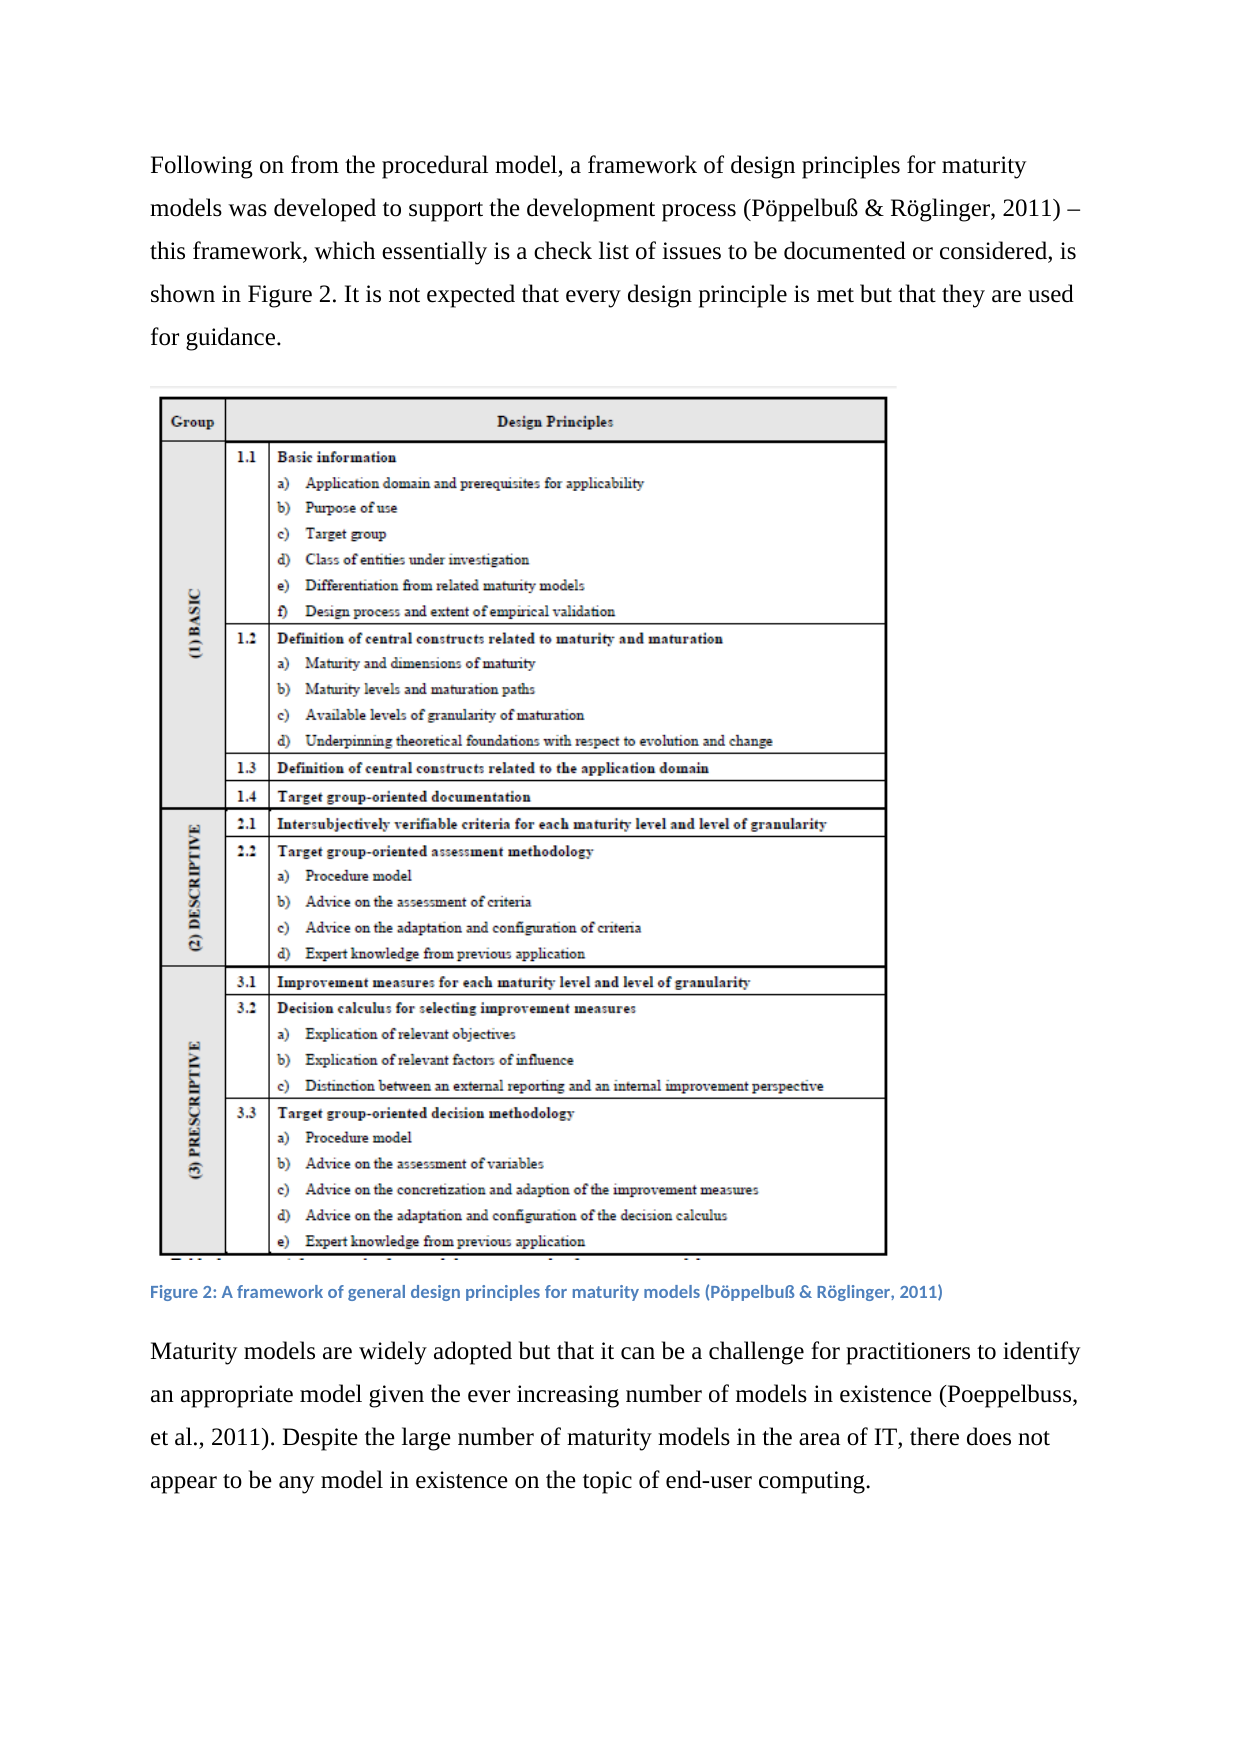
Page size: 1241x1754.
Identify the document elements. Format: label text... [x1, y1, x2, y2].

picture [150, 386, 897, 1260]
text Maturity models are widely adopted but that it can be a challenge for practitioners to identify an appropriate model given the ever increasing number of models in existence. Despite the large number of maturity models in the area of IT, there does not appear to be any model in existence on the topic of end-user computing. [150, 1336, 1090, 1494]
text Following on from the procedural model, a framework of design principles for maturity models was developed to support the development process – this framework, which essentially is a check list of issues to be documented or considered, is shown in Figure 5. It is not expected that every design principle is met but that they are used for guidance. [150, 150, 1090, 351]
